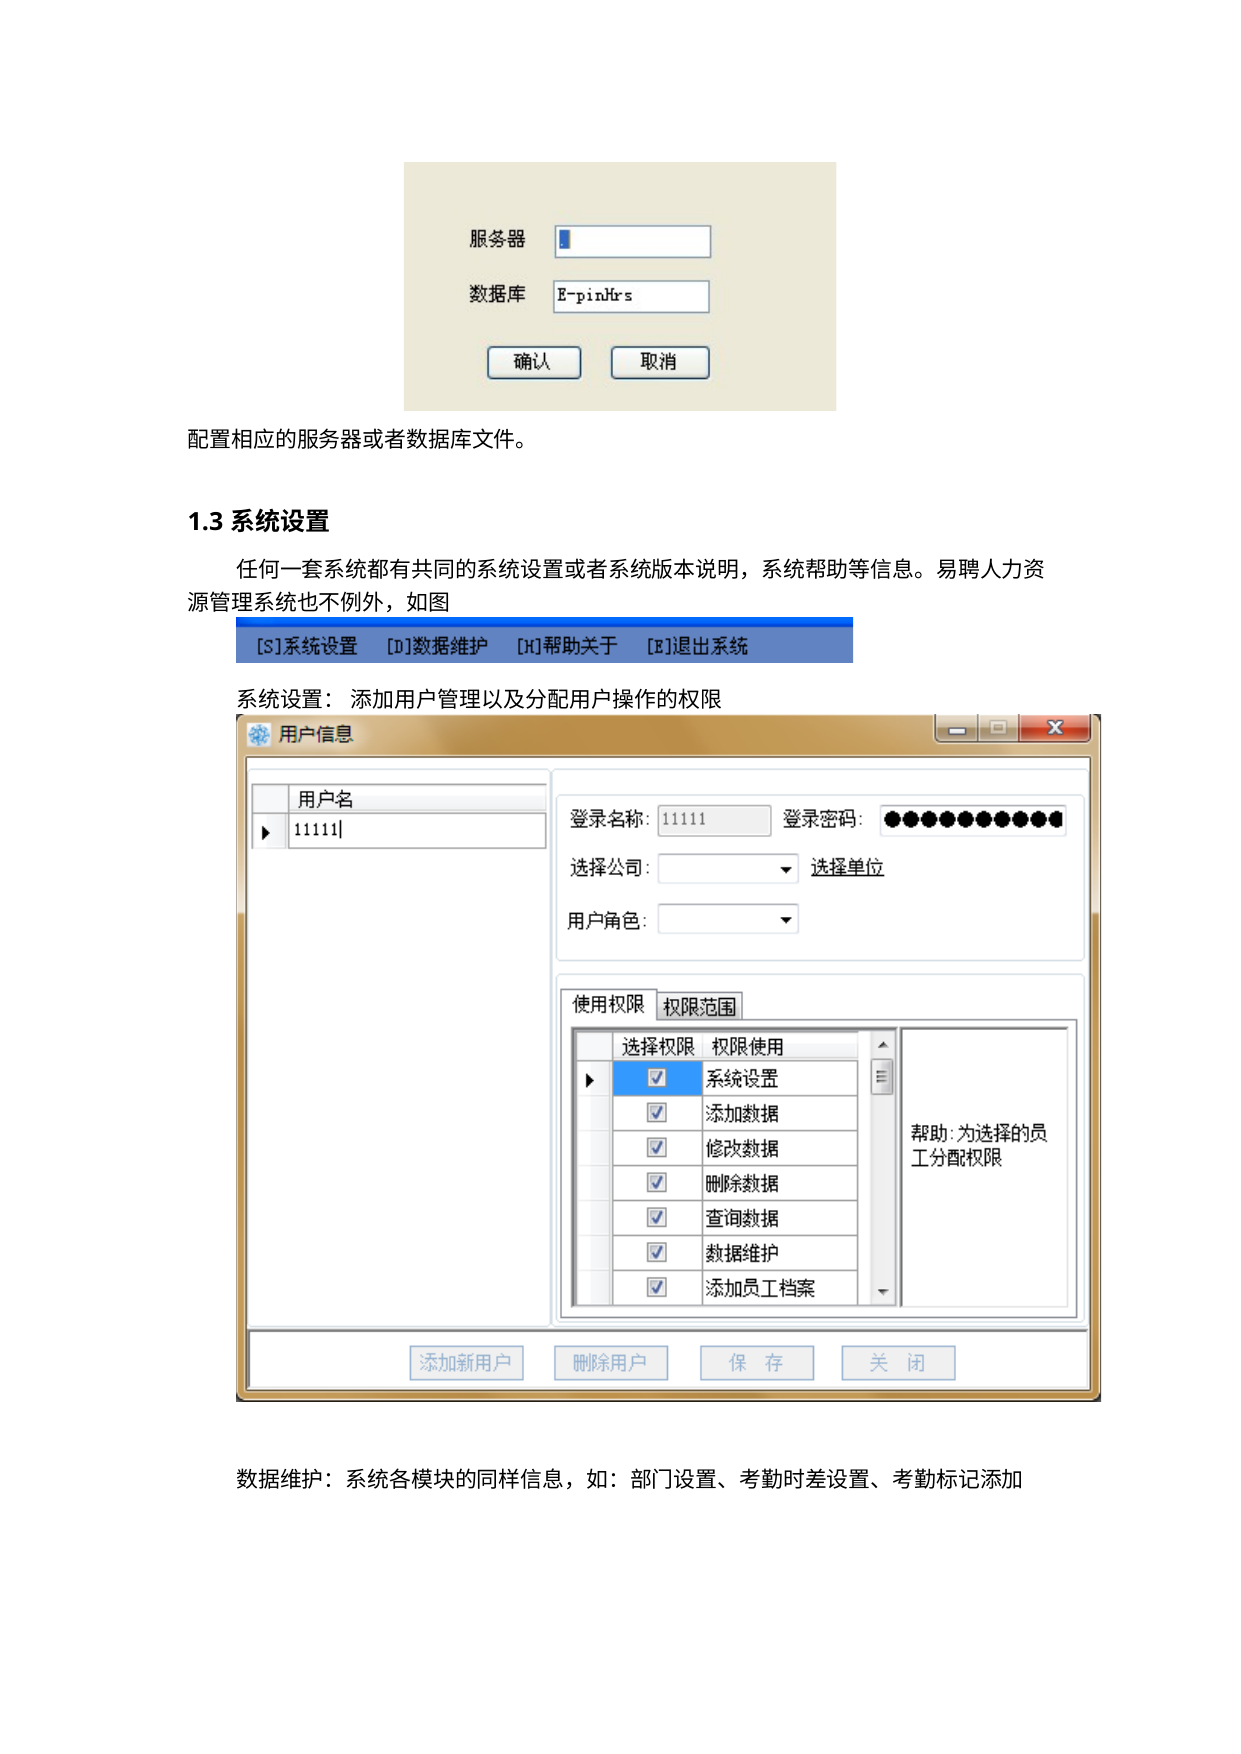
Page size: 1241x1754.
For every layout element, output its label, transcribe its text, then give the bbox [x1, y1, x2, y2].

text 配置相应的服务器或者数据库文件。 [187, 422, 1053, 454]
picture [236, 617, 854, 663]
picture [403, 162, 837, 411]
picture [236, 714, 1102, 1402]
text 数据维护：系统各模块的同样信息，如：部门设置、考勤时差设置、考勤标记添加 [187, 1462, 1053, 1494]
text 系统设置： 添加用户管理以及分配用户操作的权限 [187, 682, 1053, 714]
text 任何一套系统都有共同的系统设置或者系统版本说明，系统帮助等信息。易聘人力资源管理系统也不例外，如图 [187, 552, 1053, 617]
text 1.3 系统设置 [187, 487, 1053, 552]
